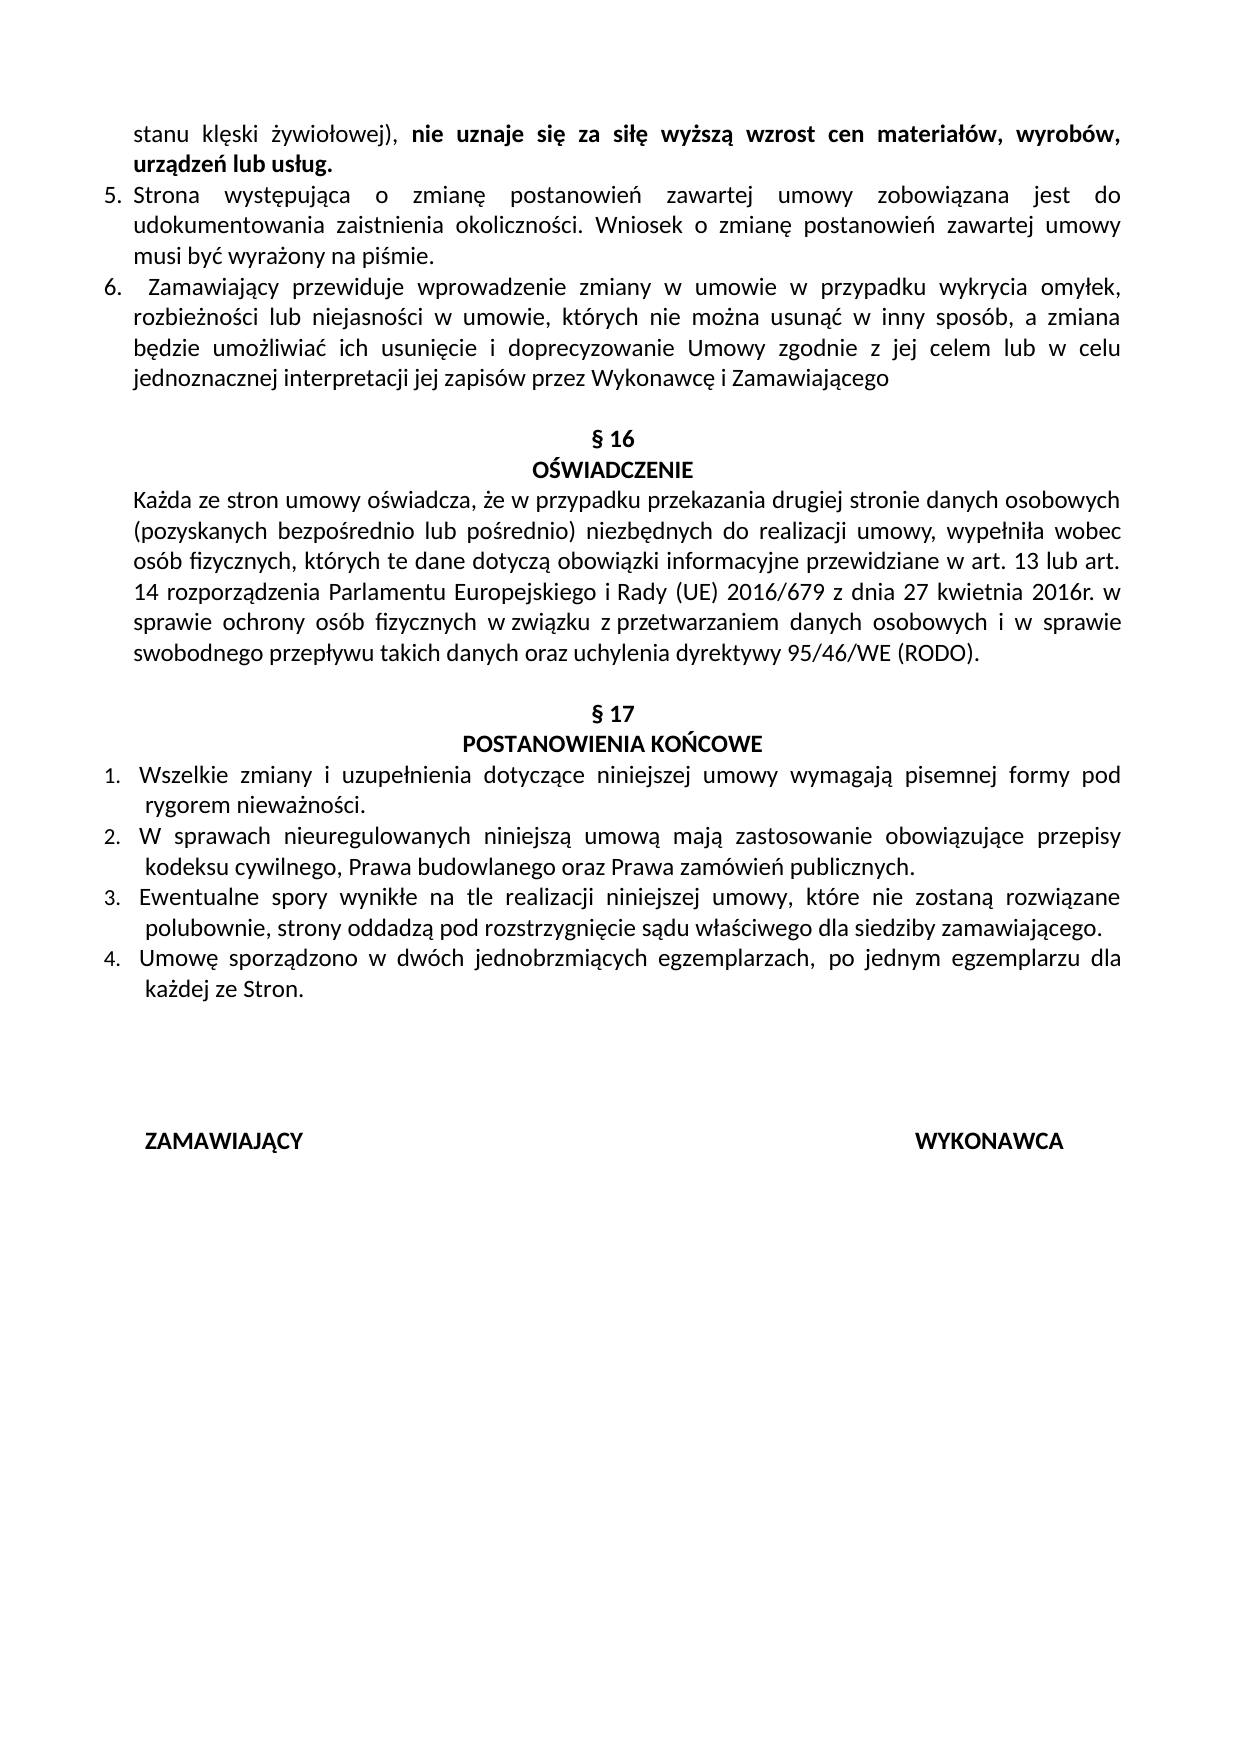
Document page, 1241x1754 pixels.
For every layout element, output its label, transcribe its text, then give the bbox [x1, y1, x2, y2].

text Każda ze stron umowy oświadcza, że w przypadku przekazania drugiej stronie danych osobowych (pozyskanych bezpośrednio lub pośrednio) niezbędnych do realizacji umowy, wypełniła wobec osób fizycznych, których te dane dotyczą obowiązki informacyjne przewidziane w art. 13 lub art. 14 rozporządzenia Parlamentu Europejskiego i Rady (UE) 2016/679 z dnia 27 kwietnia 2016r. w sprawie ochrony osób fizycznych w związku z przetwarzaniem danych osobowych i w sprawie swobodnego przepływu takich danych oraz uchylenia dyrektywy 95/46/WE (RODO). [133, 484, 1122, 667]
text § 16 [103, 423, 1122, 454]
text OŚWIADCZENIE [103, 454, 1122, 484]
list W sprawach nieuregulowanych niniejszą umową mają zastosowanie obowiązujące przepisy kodeksu cywilnego, Prawa budowlanego oraz Prawa zamówień publicznych. [103, 820, 1122, 881]
list POSTANOWIENIA KOŃCOWE [103, 728, 1122, 759]
list Ewentualne spory wynikłe na tle realizacji niniejszej umowy, które nie zostaną rozwiązane polubownie, strony oddadzą pod rozstrzygnięcie sądu właściwego dla siedziby zamawiającego. [103, 881, 1122, 942]
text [133, 118, 1122, 179]
text 6. Zamawiający przewiduje wprowadzenie zmiany w umowie w przypadku wykrycia omyłek, rozbieżności lub niejasności w umowie, których nie można usunąć w inny sposób, a zmiana będzie umożliwiać ich usunięcie i doprecyzowanie Umowy zgodnie z jej celem lub w celu jednoznacznej interpretacji jej zapisów przez Wykonawcę i Zamawiającego [103, 271, 1122, 393]
text 5. Strona występująca o zmianę postanowień zawartej umowy zobowiązana jest do udokumentowania zaistnienia okoliczności. Wniosek o zmianę postanowień zawartej umowy musi być wyrażony na piśmie. [103, 179, 1122, 271]
text ZAMAWIAJĄCY WYKONAWCA [103, 1125, 1122, 1156]
list Umowę sporządzono w dwóch jednobrzmiących egzemplarzach, po jednym egzemplarzu dla każdej ze Stron. [103, 942, 1122, 1003]
list Wszelkie zmiany i uzupełnienia dotyczące niniejszej umowy wymagają pisemnej formy pod rygorem nieważności. [103, 759, 1122, 820]
list § 17 [103, 698, 1122, 728]
